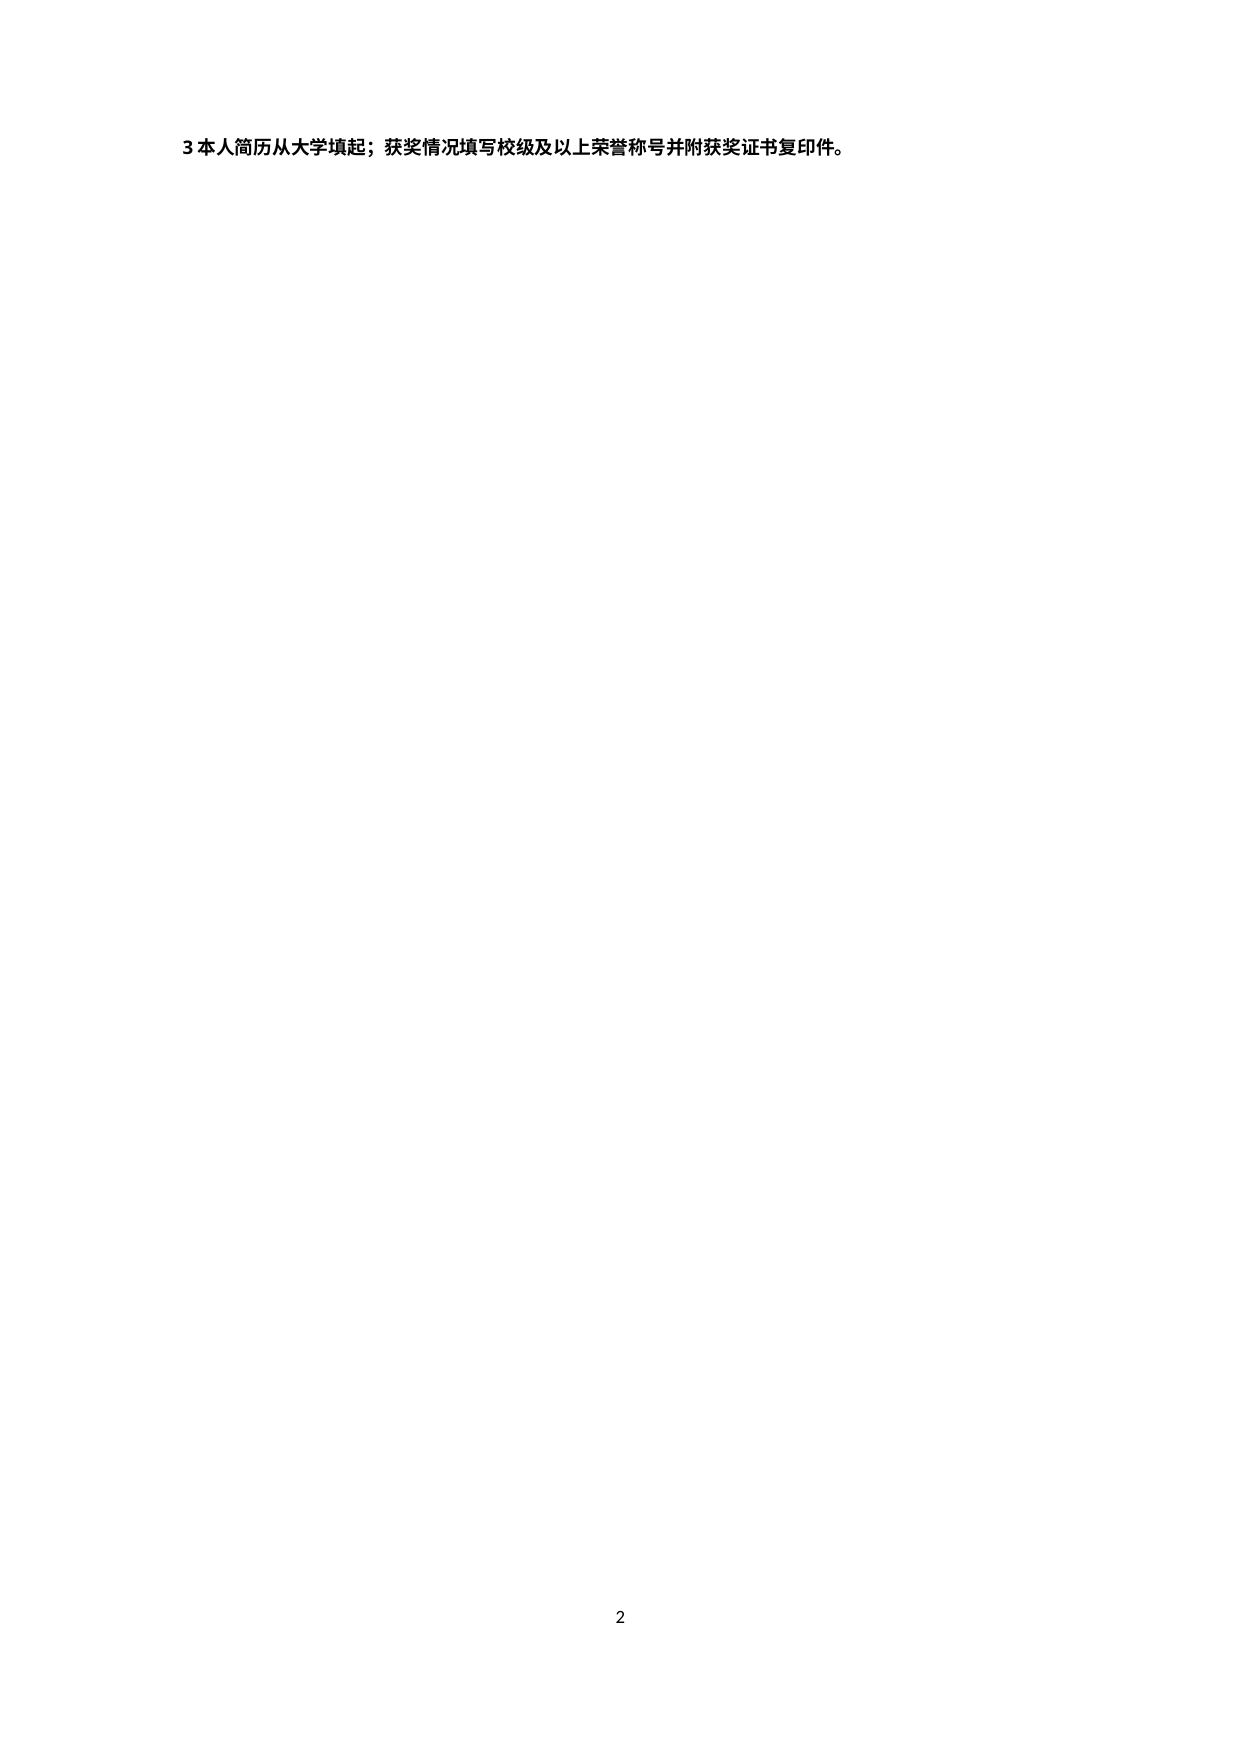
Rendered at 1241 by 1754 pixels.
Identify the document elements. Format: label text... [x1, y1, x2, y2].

text 3本人简历从大学填起；获奖情况填写校级及以上荣誉称号并附获奖证书复印件。 [182, 130, 1058, 163]
